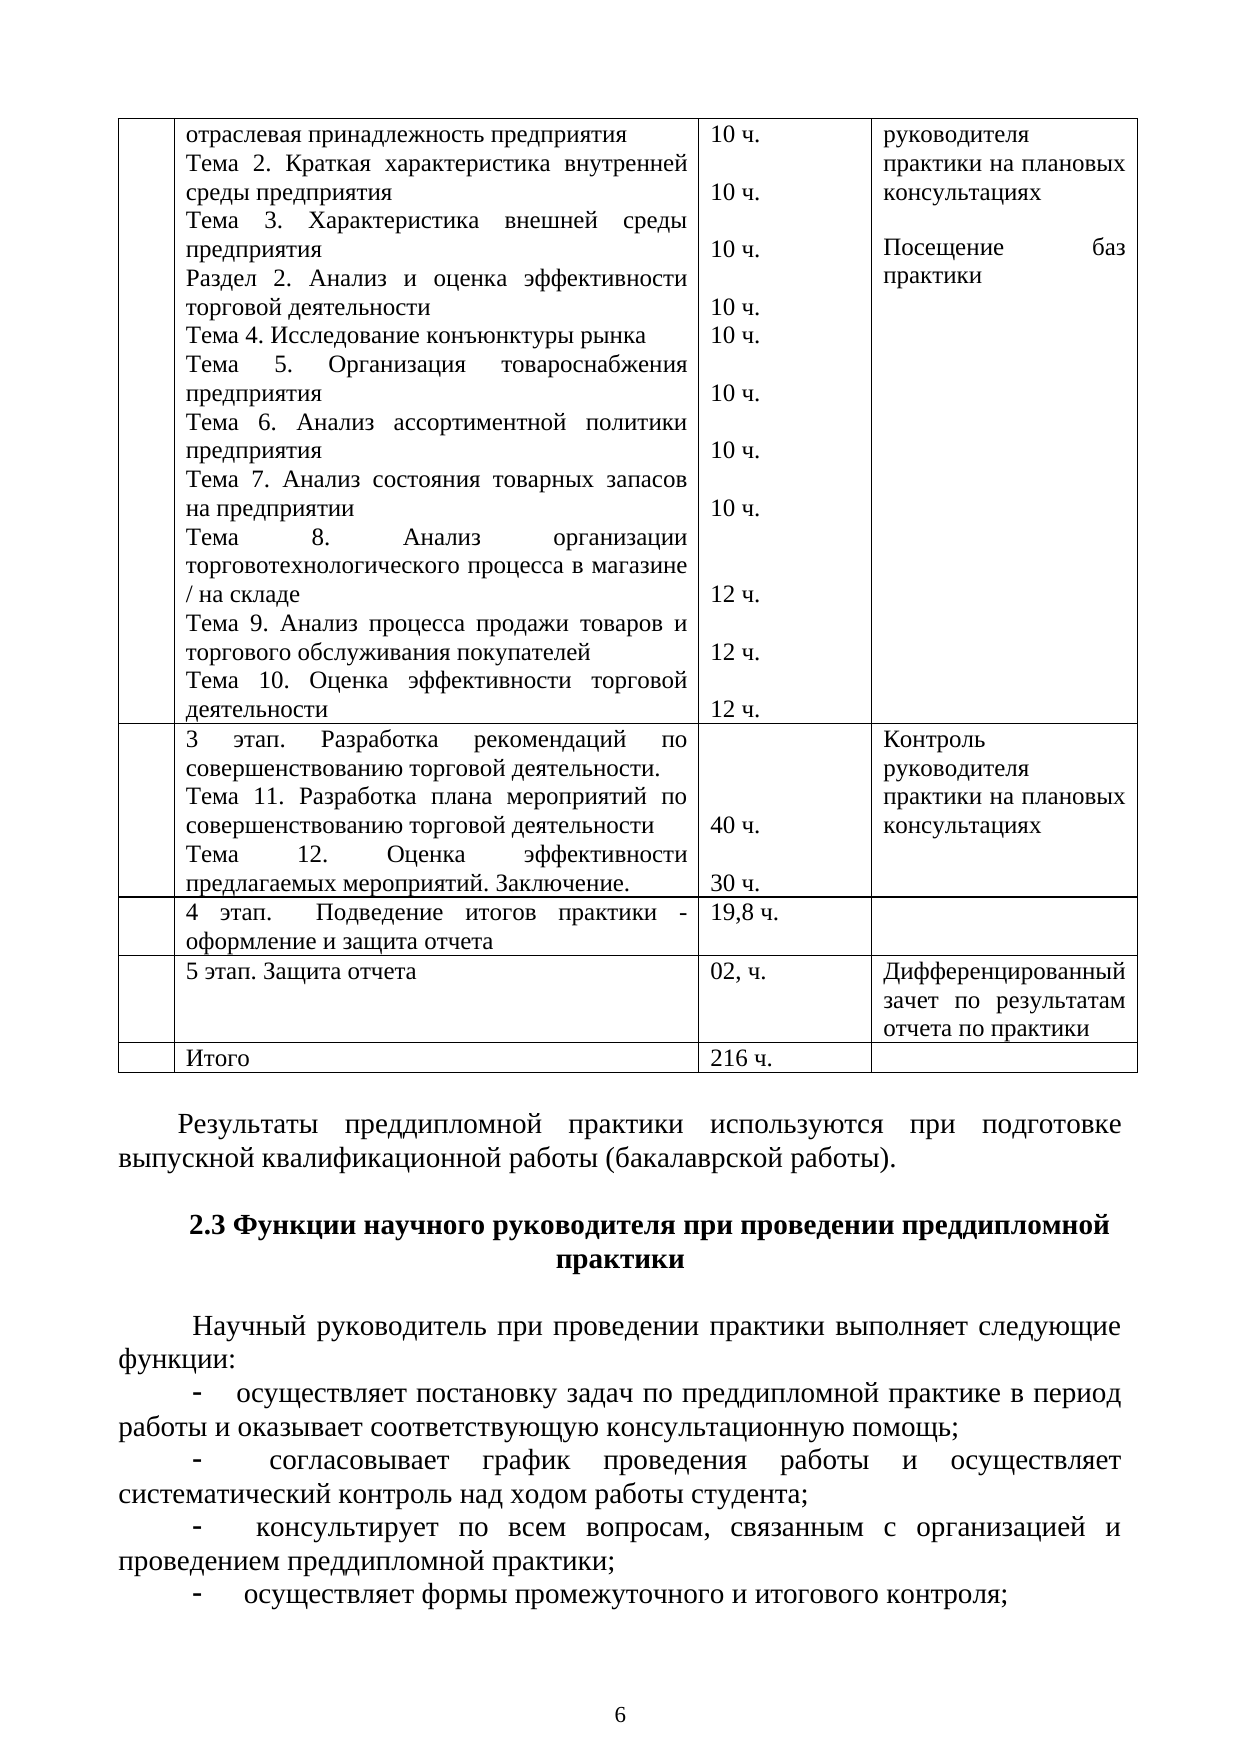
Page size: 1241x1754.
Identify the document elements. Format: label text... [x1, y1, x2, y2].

table_cell Контроль руководителя практики на плановых консультациях [872, 724, 1137, 896]
subtitle осуществляет постановку задач по преддипломной практике в период работы и оказывает соответствующую консультационную помощь; [118, 1375, 1122, 1442]
subtitle осуществляет формы промежуточного и итогового контроля; [118, 1577, 1122, 1610]
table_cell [175, 119, 698, 723]
table_cell [872, 898, 1137, 955]
table_cell 19,8 ч. [699, 898, 871, 955]
table_cell 40 ч. 30 ч. [699, 724, 871, 896]
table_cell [872, 119, 1137, 723]
table_cell 02, ч. [699, 956, 871, 1042]
table_cell [872, 1043, 1137, 1072]
subtitle согласовывает график проведения работы и осуществляет систематический контроль над ходом работы студента; [118, 1442, 1122, 1509]
table_cell [119, 724, 174, 896]
table_cell [119, 1043, 174, 1072]
text Результаты преддипломной практики используются при подготовке выпускной квалификационной работы (бакалаврской работы). [118, 1107, 1122, 1174]
table_cell 216 ч. [699, 1043, 871, 1072]
table_cell Дифференцированный зачет по результатам отчета по практики [872, 956, 1137, 1042]
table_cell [699, 119, 871, 723]
text 2.3 Функции научного руководителя при проведении преддипломной практики [118, 1207, 1122, 1274]
table_cell [119, 898, 174, 955]
table_cell 4 этап. Подведение итогов практики - оформление и защита отчета [175, 898, 698, 955]
table_cell 3 этап. Разработка рекомендаций по совершенствованию торговой деятельности. Тема 11. Разработка плана мероприятий по совершенствованию торговой деятельности Тема 12. Оценка эффективности предлагаемых мероприятий. Заключение. [175, 724, 698, 896]
table_cell [119, 956, 174, 1042]
subtitle консультирует по всем вопросам, связанным с организацией и проведением преддипломной практики; [118, 1509, 1122, 1577]
table_cell 5 этап. Защита отчета [175, 956, 698, 1042]
subtitle Научный руководитель при проведении практики выполняет следующие функции: [118, 1308, 1122, 1375]
table_cell [119, 119, 174, 723]
table_cell Итого [175, 1043, 698, 1072]
